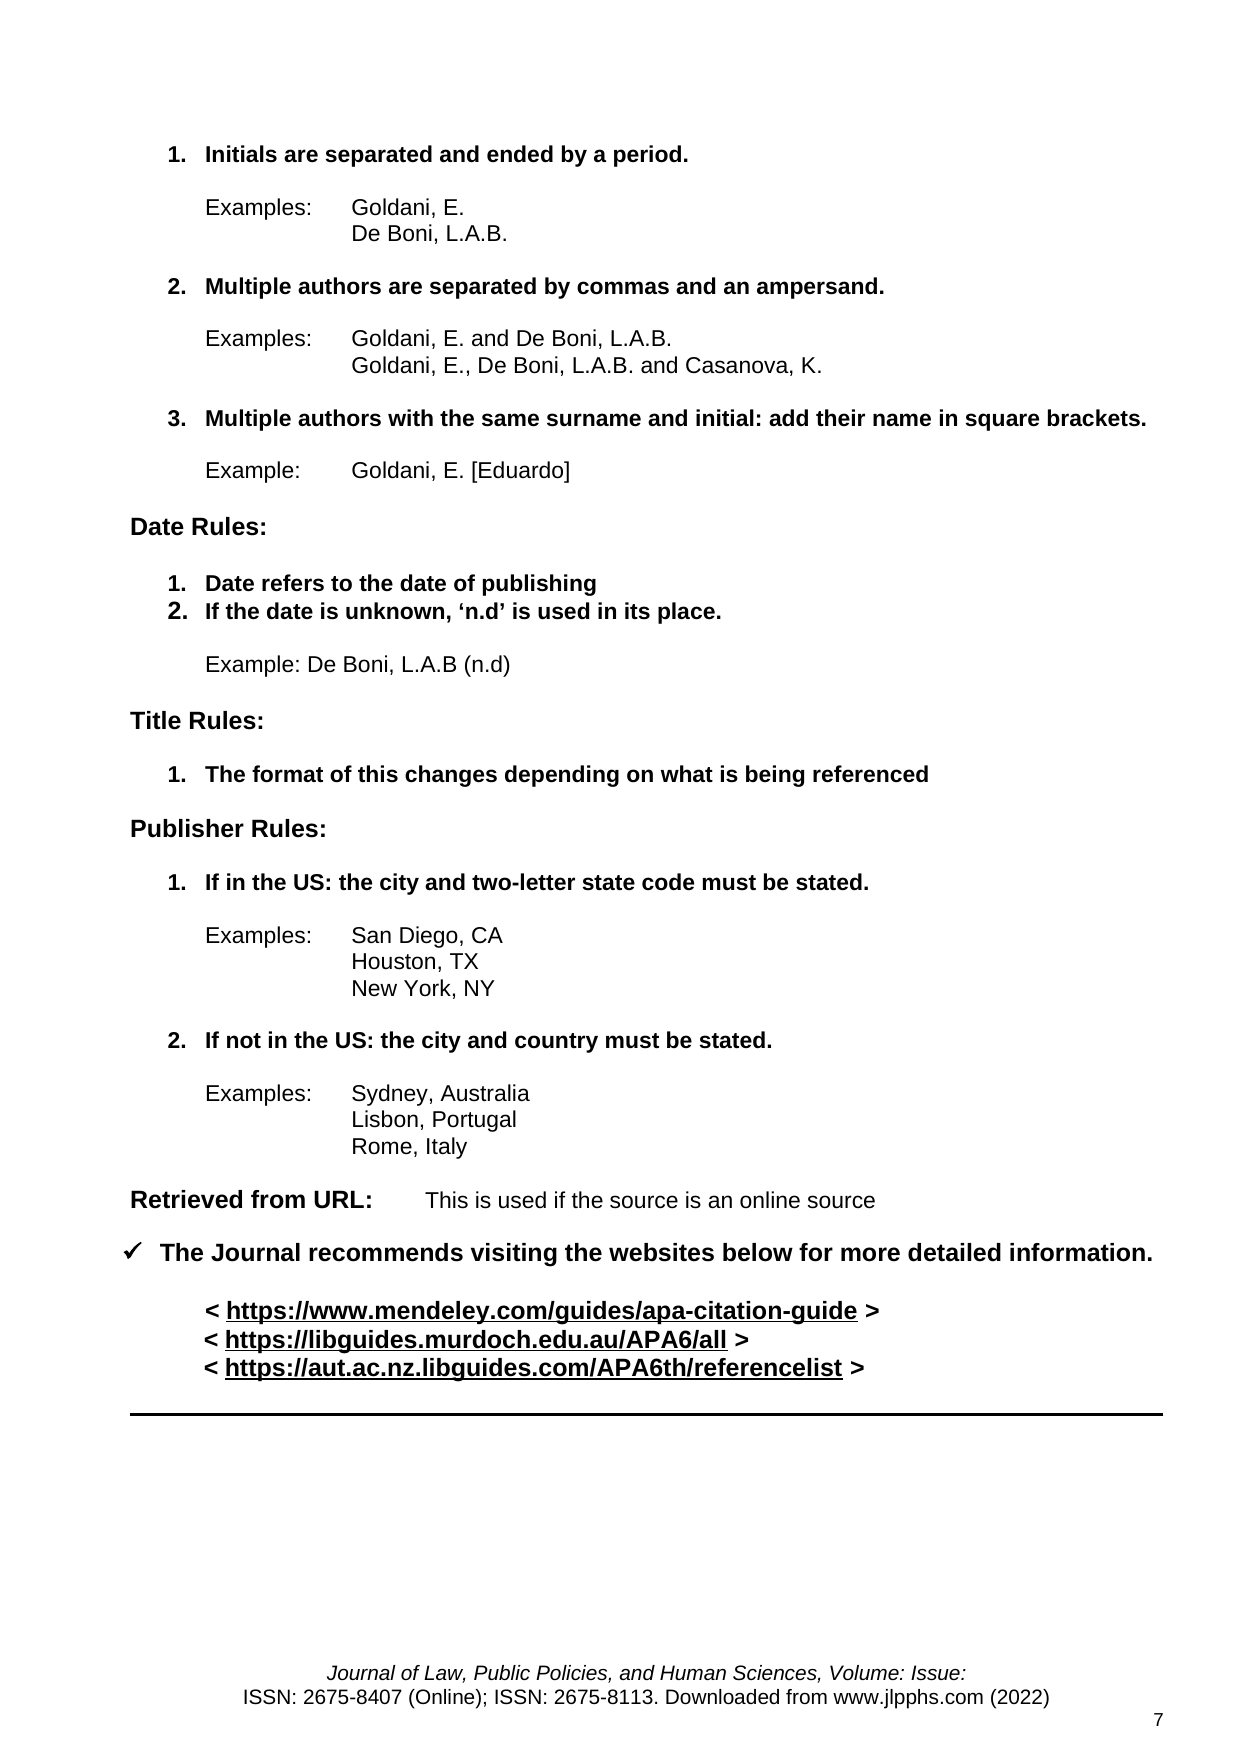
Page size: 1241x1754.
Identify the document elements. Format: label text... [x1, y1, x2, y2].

list Multiple authors with the same surname and initial: add their name in square brackets. [167, 404, 1163, 431]
text Lisbon, Portugal [205, 1106, 1163, 1133]
list If the date is unknown, ‘n.d’ is used in its place. [167, 596, 1163, 625]
text Houston, TX [205, 948, 1163, 975]
text Title Rules: [130, 706, 1163, 735]
text Examples: Goldani, E. [205, 194, 1163, 220]
text Rome, Italy [205, 1133, 1163, 1159]
list Date refers to the date of publishing [167, 570, 1163, 596]
text < https://aut.ac.nz.libguides.com/APA6th/referencelist > [130, 1353, 1163, 1382]
text Date Rules: [130, 512, 1163, 541]
text Example: Goldani, E. [Eduardo] [205, 457, 1163, 483]
text Examples: Sydney, Australia [205, 1080, 1163, 1106]
list Multiple authors are separated by commas and an ampersand. [167, 273, 1163, 299]
text < https://www.mendeley.com/guides/apa-citation-guide > [205, 1296, 1163, 1324]
text Goldani, E., De Boni, L.A.B. and Casanova, K. [279, 352, 1163, 378]
text De Boni, L.A.B. [279, 220, 1163, 246]
text Publisher Rules: [130, 814, 1163, 843]
list If not in the US: the city and country must be stated. [167, 1027, 1163, 1054]
list Initials are separated and ended by a period. [167, 141, 1163, 167]
text Retrieved from URL: This is used if the source is an online source [130, 1186, 1163, 1214]
list The Journal recommends visiting the websites below for more detailed information. [122, 1238, 1163, 1267]
list The format of this changes depending on what is being referenced [167, 761, 1163, 788]
text Example: De Boni, L.A.B (n.d) [205, 651, 1163, 678]
text Examples: Goldani, E. and De Boni, L.A.B. [205, 325, 1163, 352]
list If in the US: the city and two-letter state code must be stated. [167, 869, 1163, 896]
text New York, NY [205, 975, 1163, 1001]
text < https://libguides.murdoch.edu.au/APA6/all > [130, 1324, 1163, 1353]
text Examples: San Diego, CA [205, 922, 1163, 948]
